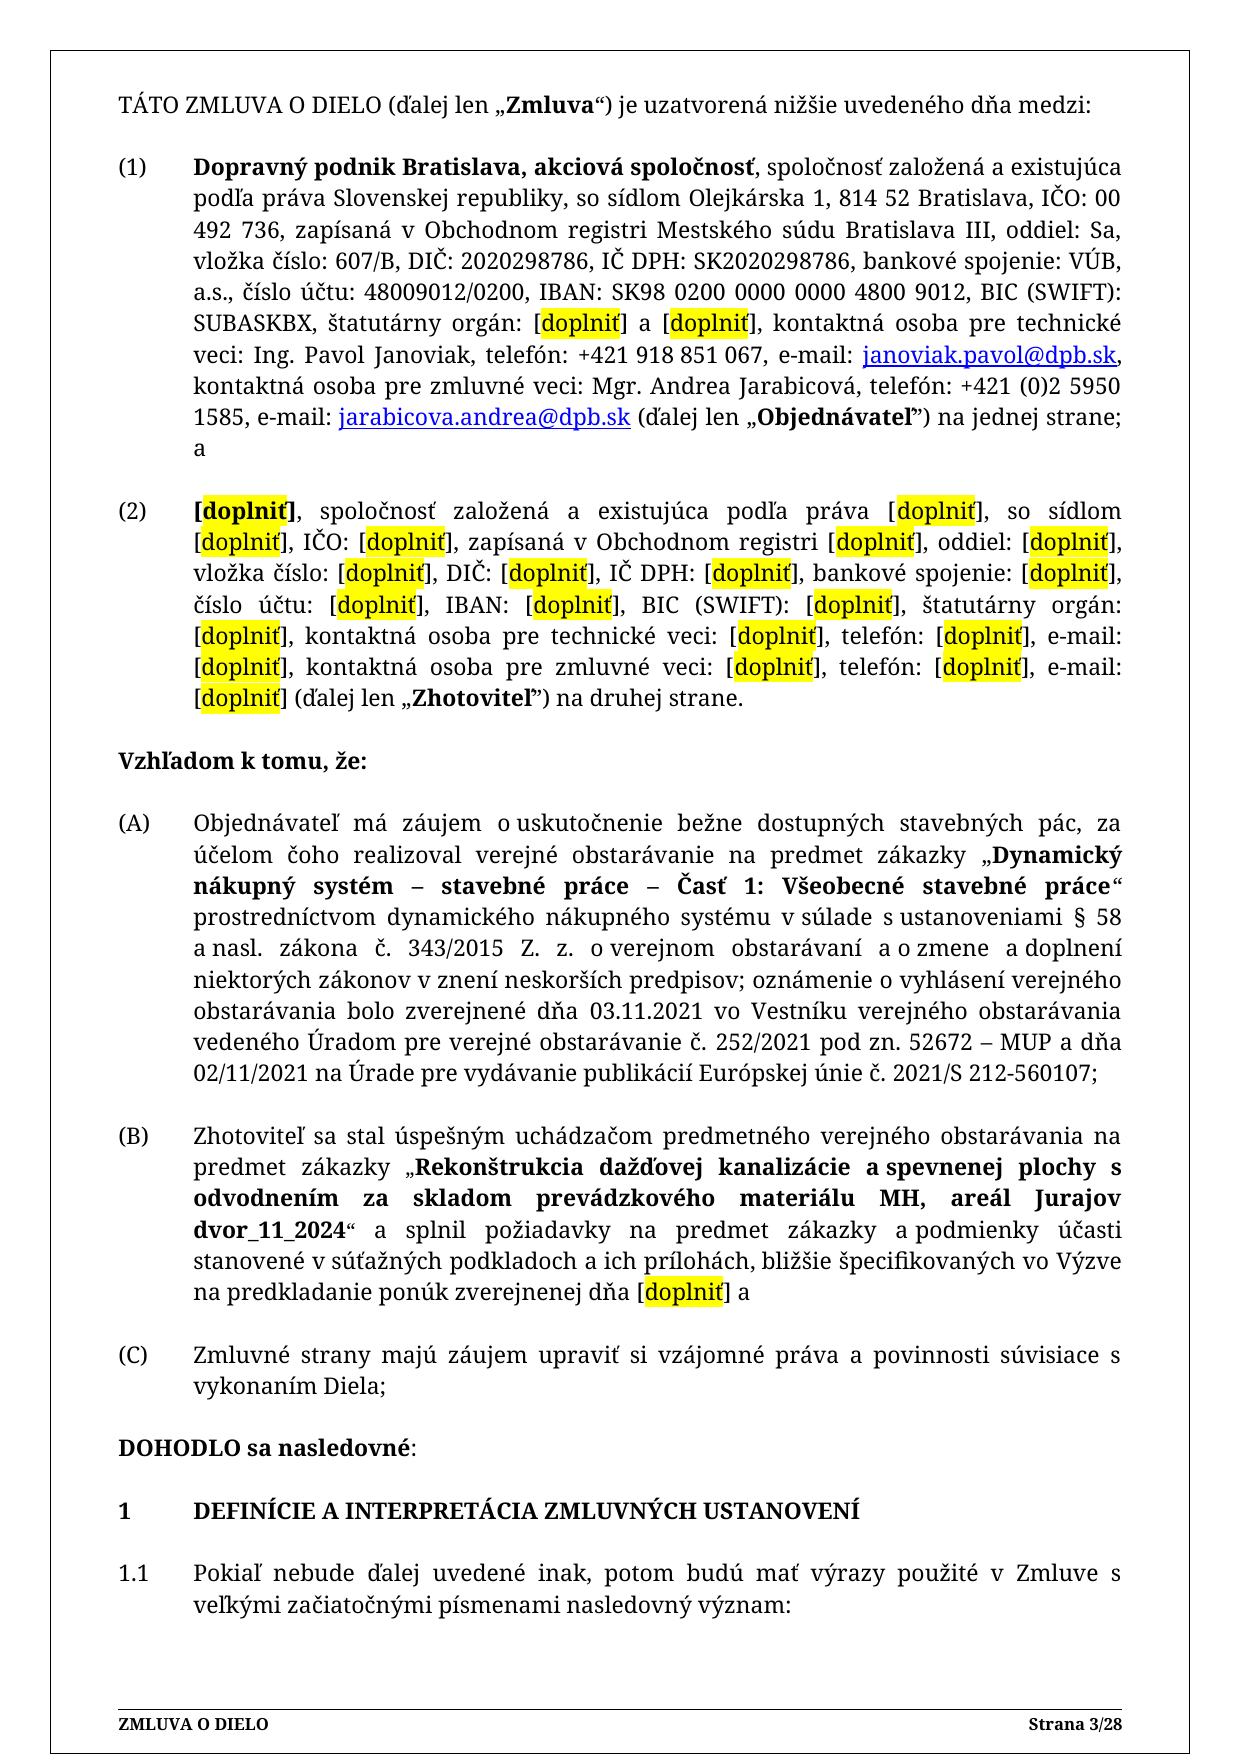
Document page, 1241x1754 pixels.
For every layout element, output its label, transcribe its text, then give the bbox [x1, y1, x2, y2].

list Dopravný podnik Bratislava, akciová spoločnosť, spoločnosť založená a existujúca podľa práva Slovenskej republiky, so sídlom Olejkárska 1, 814 52 Bratislava, IČO: 00 492 736, zapísaná v Obchodnom registri Mestského súdu Bratislava III, oddiel: Sa, vložka číslo: 607/B, DIČ: 2020298786, IČ DPH: SK2020298786, bankové spojenie: VÚB, a.s., číslo účtu: 48009012/0200, IBAN: SK98 0200 0000 0000 4800 9012, BIC (SWIFT): SUBASKBX, štatutárny orgán: [doplniť] a [doplniť], kontaktná osoba pre technické veci: Ing. Pavol Janoviak, telefón: +421 918 851 067, e-mail: janoviak.pavol@dpb.sk, kontaktná osoba pre zmluvné veci: Mgr. Andrea Jarabicová, telefón: +421 (0)2 5950 1585, e-mail: jarabicova.andrea@dpb.sk (ďalej len „Objednávateľ”) na jednej strane; a [118, 151, 1122, 464]
list Pokiaľ nebude ďalej uvedené inak, potom budú mať výrazy použité v Zmluve s veľkými začiatočnými písmenami nasledovný význam: [118, 1557, 1122, 1620]
text TÁTO ZMLUVA O DIELO (ďalej len „Zmluva“) je uzatvorená nižšie uvedeného dňa medzi: [118, 89, 1122, 120]
list Objednávateľ má záujem o uskutočnenie bežne dostupných stavebných pác, za účelom čoho realizoval verejné obstarávanie na predmet zákazky „Dynamický nákupný systém – stavebné práce – Časť 1: Všeobecné stavebné práce“ prostredníctvom dynamického nákupného systému v súlade s ustanoveniami § 58 a nasl. zákona č. 343/2015 Z. z. o verejnom obstarávaní a o zmene a doplnení niektorých zákonov v znení neskorších predpisov; oznámenie o vyhlásení verejného obstarávania bolo zverejnené dňa 03.11.2021 vo Vestníku verejného obstarávania vedeného Úradom pre verejné obstarávanie č. 252/2021 pod zn. 52672 – MUP a dňa 02/11/2021 na Úrade pre vydávanie publikácií Európskej únie č. 2021/S 212-560107; [118, 807, 1122, 1089]
list [doplniť], spoločnosť založená a existujúca podľa práva [doplniť], so sídlom [doplniť], IČO: [doplniť], zapísaná v Obchodnom registri [doplniť], oddiel: [doplniť], vložka číslo: [doplniť], DIČ: [doplniť], IČ DPH: [doplniť], bankové spojenie: [doplniť], číslo účtu: [doplniť], IBAN: [doplniť], BIC (SWIFT): [doplniť], štatutárny orgán: [doplniť], kontaktná osoba pre technické veci: [doplniť], telefón: [doplniť], e-mail: [doplniť], kontaktná osoba pre zmluvné veci: [doplniť], telefón: [doplniť], e-mail: [doplniť] (ďalej len „Zhotoviteľ”) na druhej strane. [118, 495, 1122, 714]
list Definície a interpretácia zmluvných ustanovení [118, 1495, 1122, 1526]
text DOHODLO sa nasledovné: [118, 1432, 1122, 1464]
list Zmluvné strany majú záujem upraviť si vzájomné práva a povinnosti súvisiace s vykonaním Diela; [118, 1339, 1122, 1401]
list Zhotoviteľ sa stal úspešným uchádzačom predmetného verejného obstarávania na predmet zákazky „Rekonštrukcia dažďovej kanalizácie a spevnenej plochy s odvodnením za skladom prevádzkového materiálu MH, areál Jurajov dvor_11_2024“ a splnil požiadavky na predmet zákazky a podmienky účasti stanovené v súťažných podkladoch a ich prílohách, bližšie špecifikovaných vo Výzve na predkladanie ponúk zverejnenej dňa [doplniť] a [118, 1120, 1122, 1307]
text Vzhľadom k tomu, že: [118, 745, 1122, 776]
